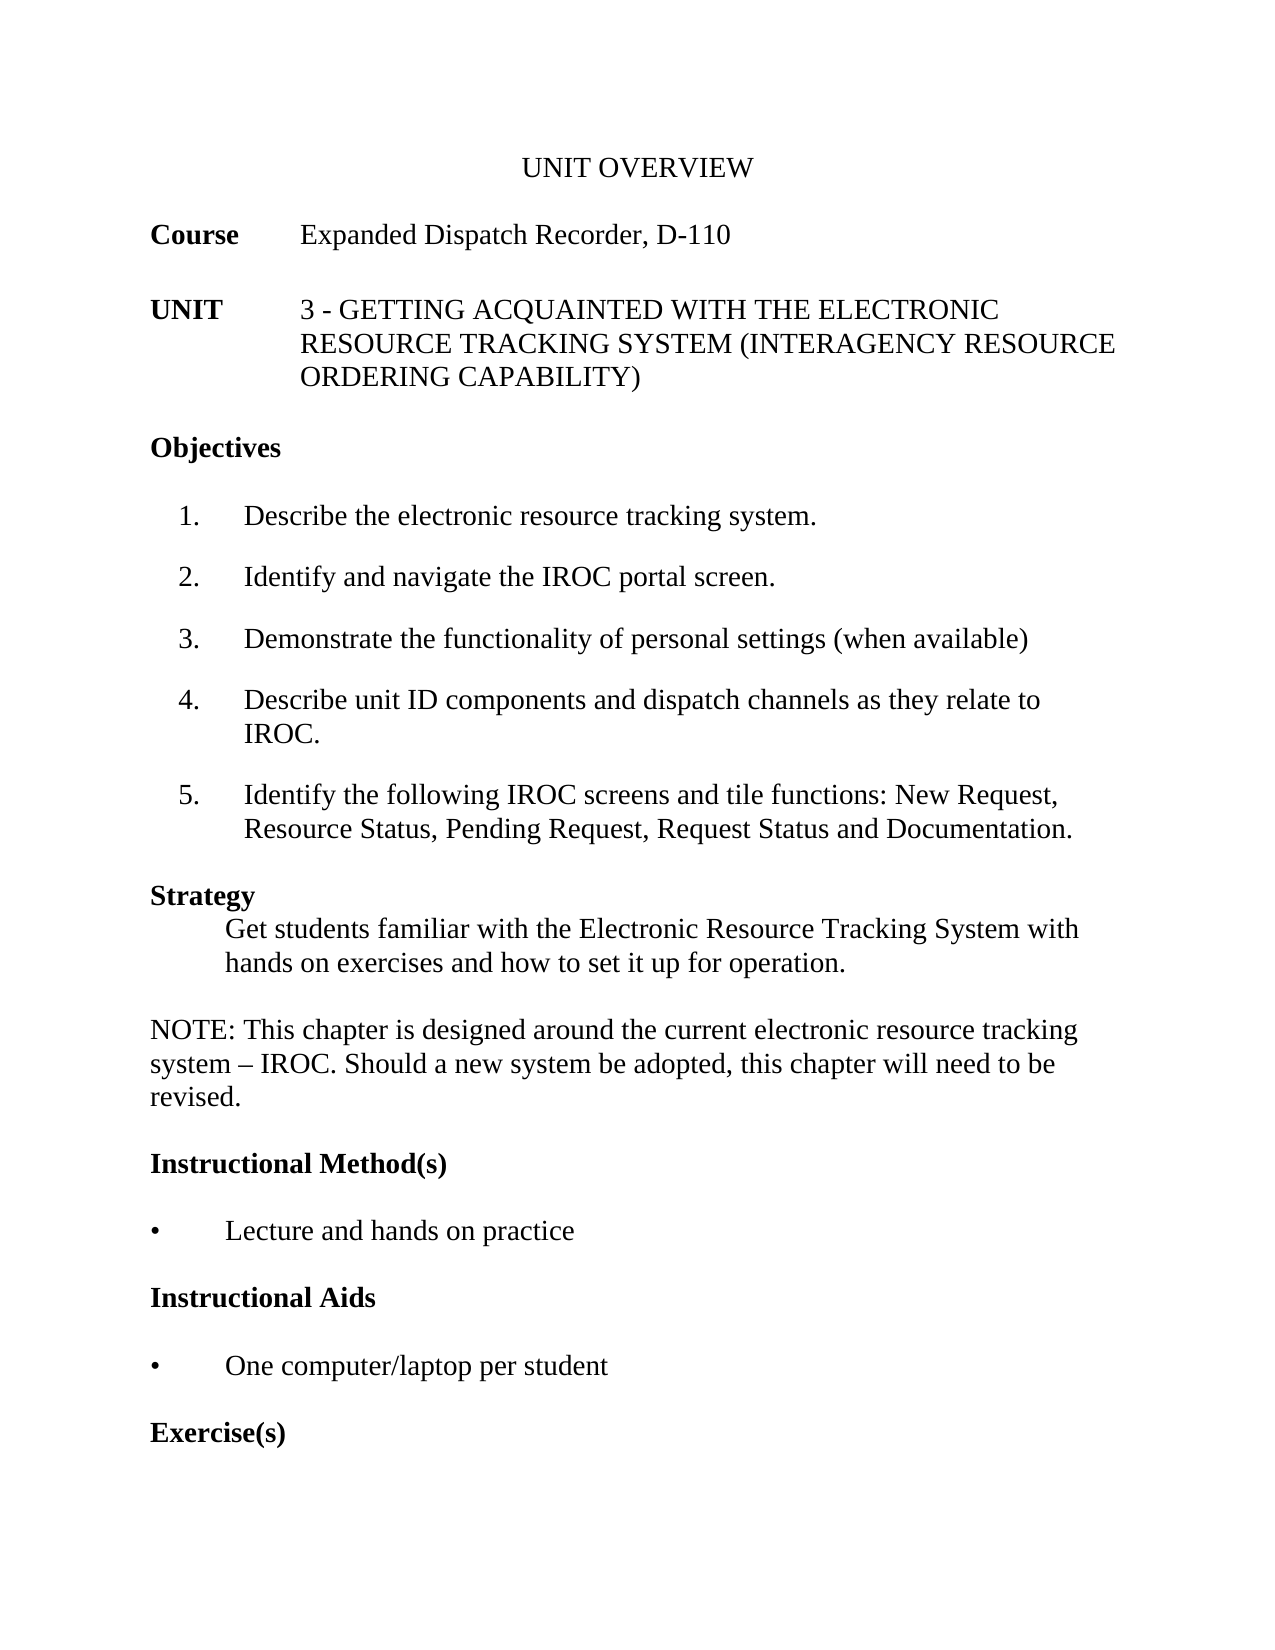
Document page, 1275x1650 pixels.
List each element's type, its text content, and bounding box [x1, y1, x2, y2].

text UNIT OVERVIEW [150, 150, 1125, 183]
text Strategy [150, 878, 1125, 912]
text 1. Describe the electronic resource tracking system. [178, 498, 1125, 531]
text 5. Identify the following IROC screens and tile functions: New Request, Resource Status, Pending Request, Request Status and Documentation. [178, 777, 1125, 844]
text 3. Demonstrate the functionality of personal settings (when available) [178, 621, 1125, 654]
text Get students familiar with the Electronic Resource Tracking System with hands on exercises and how to set it up for operation. [225, 912, 1125, 979]
text • Lecture and hands on practice [150, 1213, 1125, 1247]
list • One computer/laptop per student [150, 1348, 1125, 1381]
text Course Expanded Dispatch Recorder, D-110 [150, 217, 1125, 251]
text Exercise(s) [150, 1415, 1125, 1448]
text Instructional Method(s) [150, 1146, 1125, 1180]
text Objectives [150, 431, 1125, 464]
text Instructional Aids [150, 1281, 1125, 1314]
text NOTE: This chapter is designed around the current electronic resource tracking system – IROC. Should a new system be adopted, this chapter will need to be revised. [150, 1012, 1125, 1113]
subtitle Unit 3 - Getting Acquainted with the Electronic Resource Tracking System (Interagency Resource Ordering Capability) [150, 292, 1125, 393]
text 2. Identify and navigate the IROC portal screen. [178, 559, 1125, 593]
text 4. Describe unit ID components and dispatch channels as they relate to IROC. [178, 682, 1125, 749]
